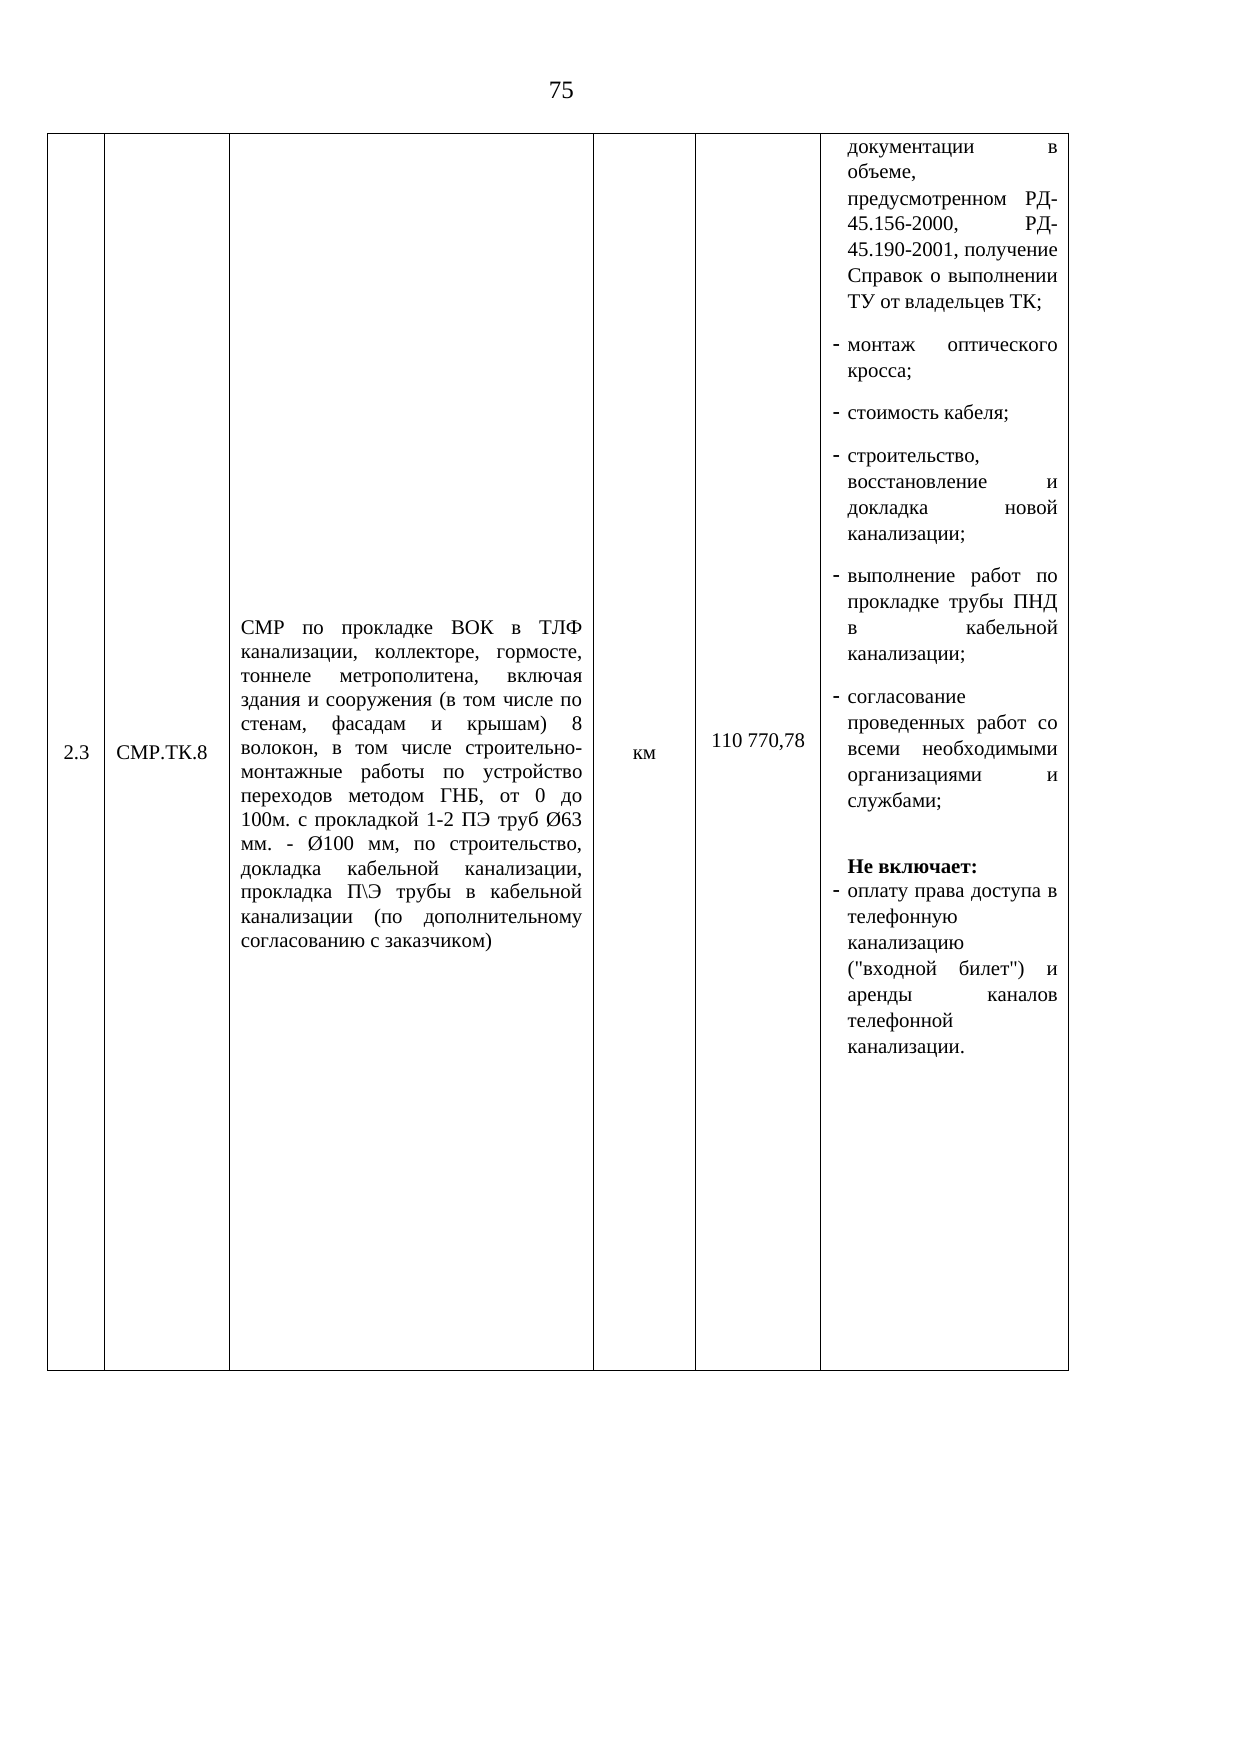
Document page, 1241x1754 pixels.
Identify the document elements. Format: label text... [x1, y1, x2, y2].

table_cell 2.3 [48, 134, 104, 1370]
table_cell 110 770,78 [696, 134, 820, 1370]
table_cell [821, 134, 1068, 1370]
table_cell СМР по прокладке ВОК в ТЛФ канализации, коллекторе, гормосте, тоннеле метрополитена, включая здания и сооружения (в том числе по стенам, фасадам и крышам) 8 волокон, в том числе строительно-монтажные работы по устройство переходов методом ГНБ, от 0 до 100м. с прокладкой 1-2 ПЭ труб Ø63 мм. - Ø100 мм, по строительство, докладка кабельной канализации, прокладка П\Э трубы в кабельной канализации (по дополнительному согласованию с заказчиком) [230, 134, 593, 1370]
table_cell км [594, 134, 695, 1370]
table_cell СМР.ТК.8 [105, 134, 229, 1370]
